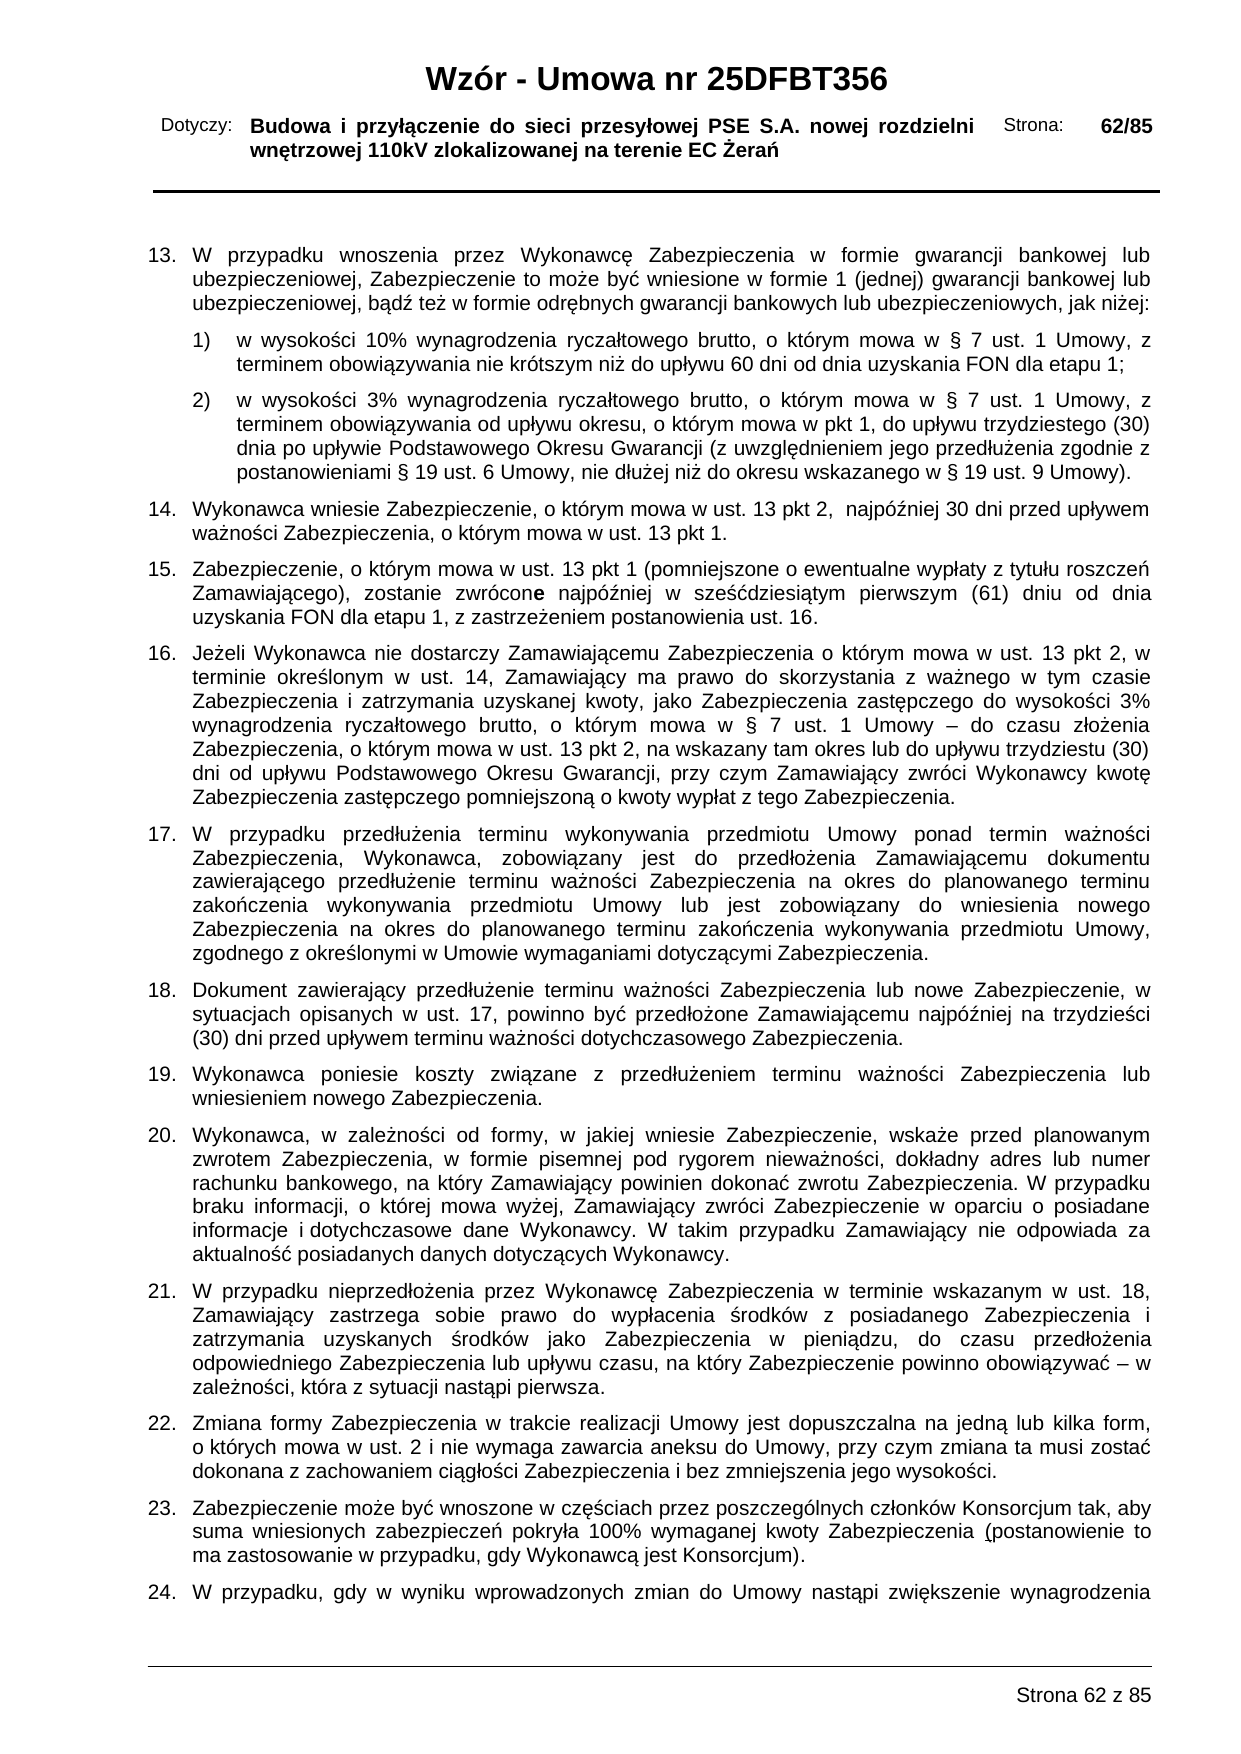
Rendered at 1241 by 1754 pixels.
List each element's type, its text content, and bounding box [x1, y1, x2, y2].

subtitle W przypadku przedłużenia terminu wykonywania przedmiotu Umowy ponad termin ważności Zabezpieczenia, Wykonawca, zobowiązany jest do przedłożenia Zamawiającemu dokumentu zawierającego przedłużenie terminu ważności Zabezpieczenia na okres do planowanego terminu zakończenia wykonywania przedmiotu Umowy lub jest zobowiązany do wniesienia nowego Zabezpieczenia na okres do planowanego terminu zakończenia wykonywania przedmiotu Umowy, zgodnego z określonymi w Umowie wymaganiami dotyczącymi Zabezpieczenia. [148, 821, 1152, 965]
list Zabezpieczenie, o którym mowa w ust. 13 pkt 1 (pomniejszone o ewentualne wypłaty z tytułu roszczeń Zamawiającego), zostanie zwrócone najpóźniej w sześćdziesiątym pierwszym (61) dniu od dnia uzyskania FON dla etapu 1, z zastrzeżeniem postanowienia ust. 16. [148, 557, 1152, 629]
subtitle W przypadku nieprzedłożenia przez Wykonawcę Zabezpieczenia w terminie wskazanym w ust. 18, Zamawiający zastrzega sobie prawo do wypłacenia środków z posiadanego Zabezpieczenia i zatrzymania uzyskanych środków jako Zabezpieczenia w pieniądzu, do czasu przedłożenia odpowiedniego Zabezpieczenia lub upływu czasu, na który Zabezpieczenie powinno obowiązywać – w zależności, która z sytuacji nastąpi pierwsza. [148, 1279, 1152, 1398]
subtitle Jeżeli Wykonawca nie dostarczy Zamawiającemu Zabezpieczenia o którym mowa w ust. 13 pkt 2, w terminie określonym w ust. 14, Zamawiający ma prawo do skorzystania z ważnego w tym czasie Zabezpieczenia i zatrzymania uzyskanej kwoty, jako Zabezpieczenia zastępczego do wysokości 3% wynagrodzenia ryczałtowego brutto, o którym mowa w § 7 ust. 1 Umowy – do czasu złożenia Zabezpieczenia, o którym mowa w ust. 13 pkt 2, na wskazany tam okres lub do upływu trzydziestu (30) dni od upływu Podstawowego Okresu Gwarancji, przy czym Zamawiający zwróci Wykonawcy kwotę Zabezpieczenia zastępczego pomniejszoną o kwoty wypłat z tego Zabezpieczenia. [148, 641, 1152, 809]
list w wysokości 10% wynagrodzenia ryczałtowego brutto, o którym mowa w § 7 ust. 1 Umowy, z terminem obowiązywania nie krótszym niż do upływu 60 dni od dnia uzyskania FON dla etapu 1; [192, 328, 1152, 376]
subtitle Zabezpieczenie może być wnoszone w częściach przez poszczególnych członków Konsorcjum tak, aby suma wniesionych zabezpieczeń pokryła 100% wymaganej kwoty Zabezpieczenia (postanowienie to ma zastosowanie w przypadku, gdy Wykonawcą jest Konsorcjum). [148, 1495, 1152, 1567]
subtitle Wykonawca poniesie koszty związane z przedłużeniem terminu ważności Zabezpieczenia lub wniesieniem nowego Zabezpieczenia. [148, 1062, 1152, 1110]
subtitle Wykonawca, w zależności od formy, w jakiej wniesie Zabezpieczenie, wskaże przed planowanym zwrotem Zabezpieczenia, w formie pisemnej pod rygorem nieważności, dokładny adres lub numer rachunku bankowego, na który Zamawiający powinien dokonać zwrotu Zabezpieczenia. W przypadku braku informacji, o której mowa wyżej, Zamawiający zwróci Zabezpieczenie w oparciu o posiadane informacje i dotychczasowe dane Wykonawcy. W takim przypadku Zamawiający nie odpowiada za aktualność posiadanych danych dotyczących Wykonawcy. [148, 1122, 1152, 1266]
subtitle Dokument zawierający przedłużenie terminu ważności Zabezpieczenia lub nowe Zabezpieczenie, w sytuacjach opisanych w ust. 17, powinno być przedłożone Zamawiającemu najpóźniej na trzydzieści (30) dni przed upływem terminu ważności dotychczasowego Zabezpieczenia. [148, 978, 1152, 1049]
list Wykonawca wniesie Zabezpieczenie, o którym mowa w ust. 13 pkt 2, najpóźniej 30 dni przed upływem ważności Zabezpieczenia, o którym mowa w ust. 13 pkt 1. [148, 496, 1152, 544]
subtitle W przypadku wnoszenia przez Wykonawcę Zabezpieczenia w formie gwarancji bankowej lub ubezpieczeniowej, Zabezpieczenie to może być wniesione w formie 1 (jednej) gwarancji bankowej lub ubezpieczeniowej, bądź też w formie odrębnych gwarancji bankowych lub ubezpieczeniowych, jak niżej: [148, 243, 1152, 315]
list w wysokości 3% wynagrodzenia ryczałtowego brutto, o którym mowa w § 7 ust. 1 Umowy, z terminem obowiązywania od upływu okresu, o którym mowa w pkt 1, do upływu trzydziestego (30) dnia po upływie Podstawowego Okresu Gwarancji (z uwzględnieniem jego przedłużenia zgodnie z postanowieniami § 19 ust. 6 Umowy, nie dłużej niż do okresu wskazanego w § 19 ust. 9 Umowy). [192, 388, 1152, 484]
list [148, 1580, 1152, 1604]
subtitle Zmiana formy Zabezpieczenia w trakcie realizacji Umowy jest dopuszczalna na jedną lub kilka form, o których mowa w ust. 2 i nie wymaga zawarcia aneksu do Umowy, przy czym zmiana ta musi zostać dokonana z zachowaniem ciągłości Zabezpieczenia i bez zmniejszenia jego wysokości. [148, 1411, 1152, 1483]
